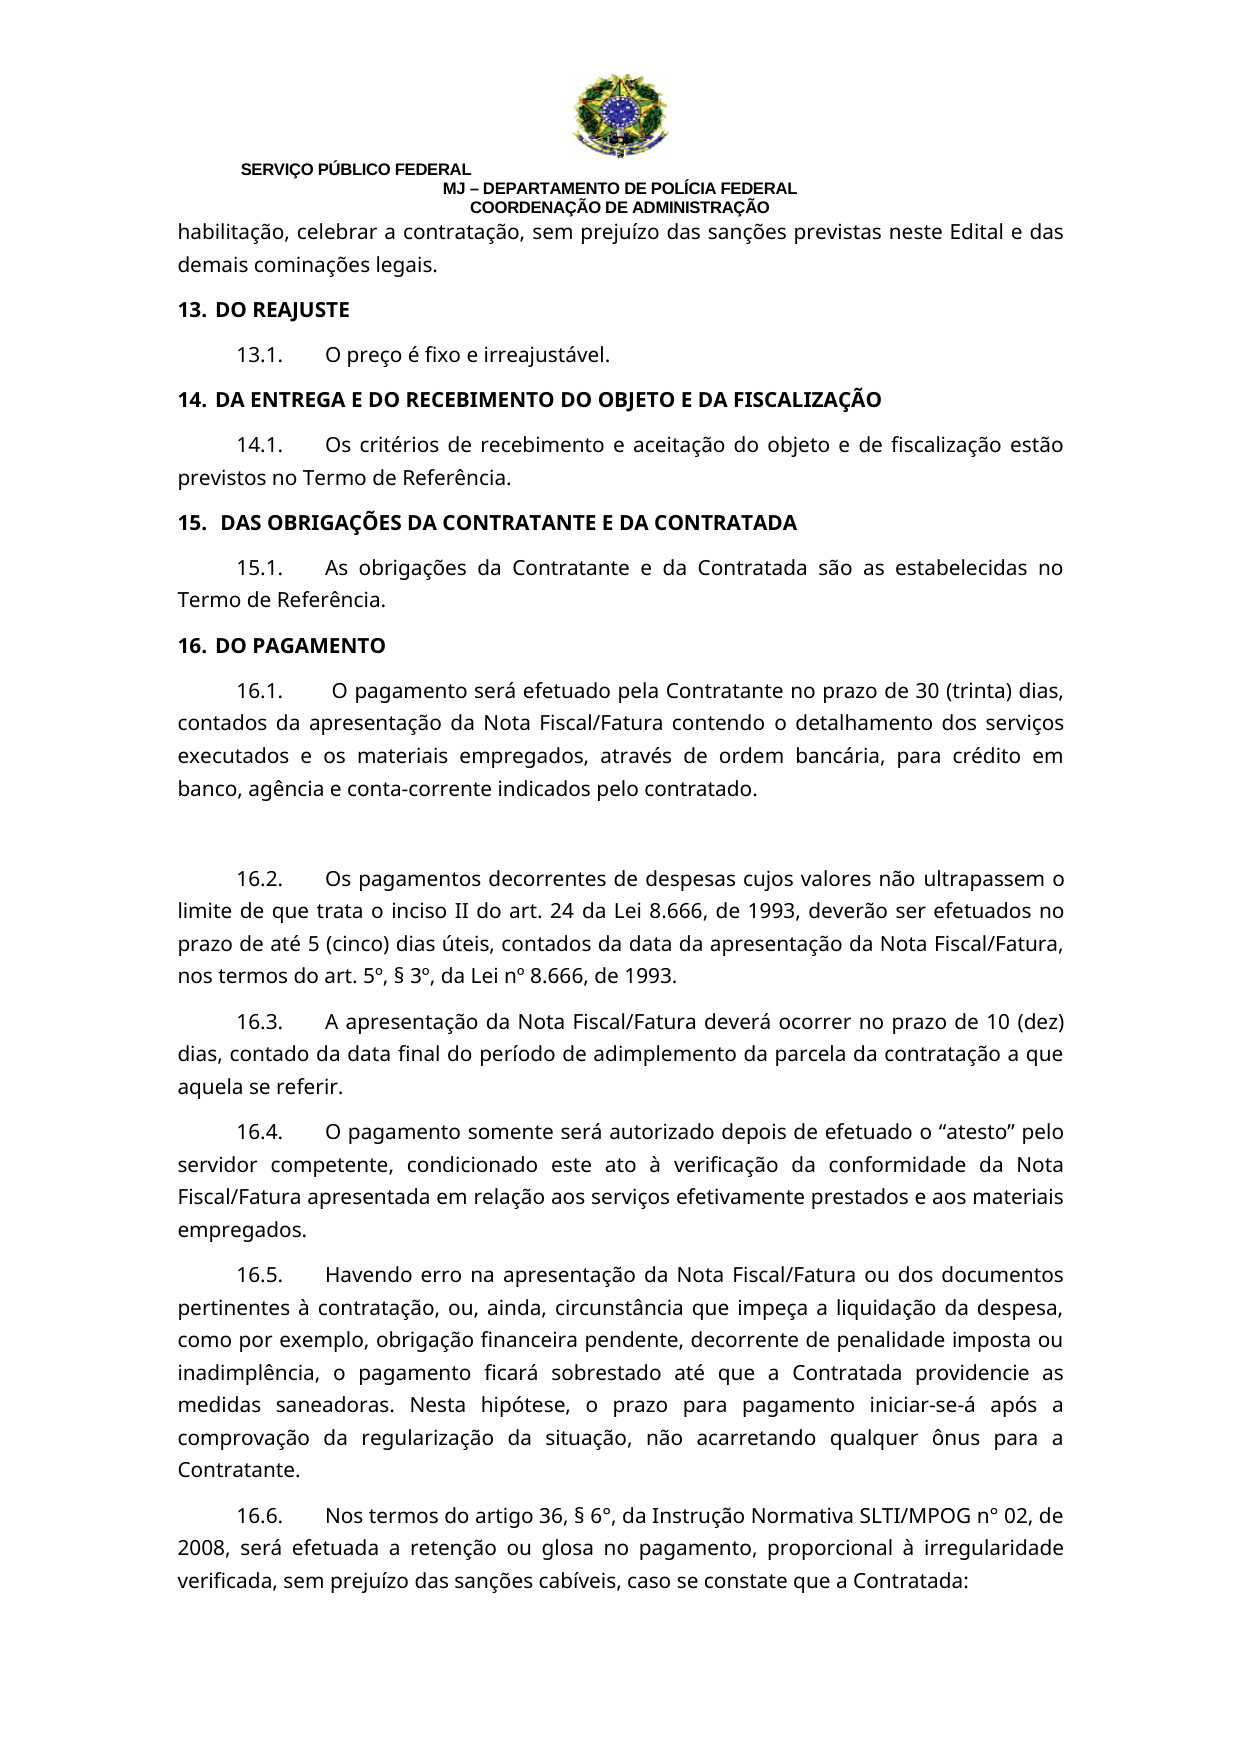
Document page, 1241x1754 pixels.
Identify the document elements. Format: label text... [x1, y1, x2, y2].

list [177, 217, 1065, 278]
list DO PAGAMENTO [177, 631, 1065, 659]
list DO REAJUSTE [177, 295, 1065, 323]
list Havendo erro na apresentação da Nota Fiscal/Fatura ou dos documentos pertinentes à contratação, ou, ainda, circunstância que impeça a liquidação da despesa, como por exemplo, obrigação financeira pendente, decorrente de penalidade imposta ou inadimplência, o pagamento ficará sobrestado até que a Contratada providencie as medidas saneadoras. Nesta hipótese, o prazo para pagamento iniciar-se-á após a comprovação da regularização da situação, não acarretando qualquer ônus para a Contratante. [177, 1260, 1065, 1484]
list Os pagamentos decorrentes de despesas cujos valores não ultrapassem o limite de que trata o inciso II do art. 24 da Lei 8.666, de 1993, deverão ser efetuados no prazo de até 5 (cinco) dias úteis, contados da data da apresentação da Nota Fiscal/Fatura, nos termos do art. 5º, § 3º, da Lei nº 8.666, de 1993. [177, 864, 1065, 990]
list O pagamento será efetuado pela Contratante no prazo de 30 (trinta) dias, contados da apresentação da Nota Fiscal/Fatura contendo o detalhamento dos serviços executados e os materiais empregados, através de ordem bancária, para crédito em banco, agência e conta-corrente indicados pelo contratado. [177, 676, 1065, 802]
list As obrigações da Contratante e da Contratada são as estabelecidas no Termo de Referência. [177, 553, 1065, 614]
list DAS OBRIGAÇÕES DA CONTRATANTE E DA CONTRATADA [177, 508, 1065, 536]
list Os critérios de recebimento e aceitação do objeto e de fiscalização estão previstos no Termo de Referência. [177, 430, 1065, 491]
list A apresentação da Nota Fiscal/Fatura deverá ocorrer no prazo de 10 (dez) dias, contado da data final do período de adimplemento da parcela da contratação a que aquela se referir. [177, 1007, 1065, 1100]
list Nos termos do artigo 36, § 6°, da Instrução Normativa SLTI/MPOG n° 02, de 2008, será efetuada a retenção ou glosa no pagamento, proporcional à irregularidade verificada, sem prejuízo das sanções cabíveis, caso se constate que a Contratada: [177, 1501, 1065, 1594]
list DA ENTREGA E DO RECEBIMENTO DO OBJETO E DA FISCALIZAÇÃO [177, 385, 1065, 413]
list O preço é fixo e irreajustável. [177, 340, 1065, 368]
list O pagamento somente será autorizado depois de efetuado o “atesto” pelo servidor competente, condicionado este ato à verificação da conformidade da Nota Fiscal/Fatura apresentada em relação aos serviços efetivamente prestados e aos materiais empregados. [177, 1117, 1065, 1243]
